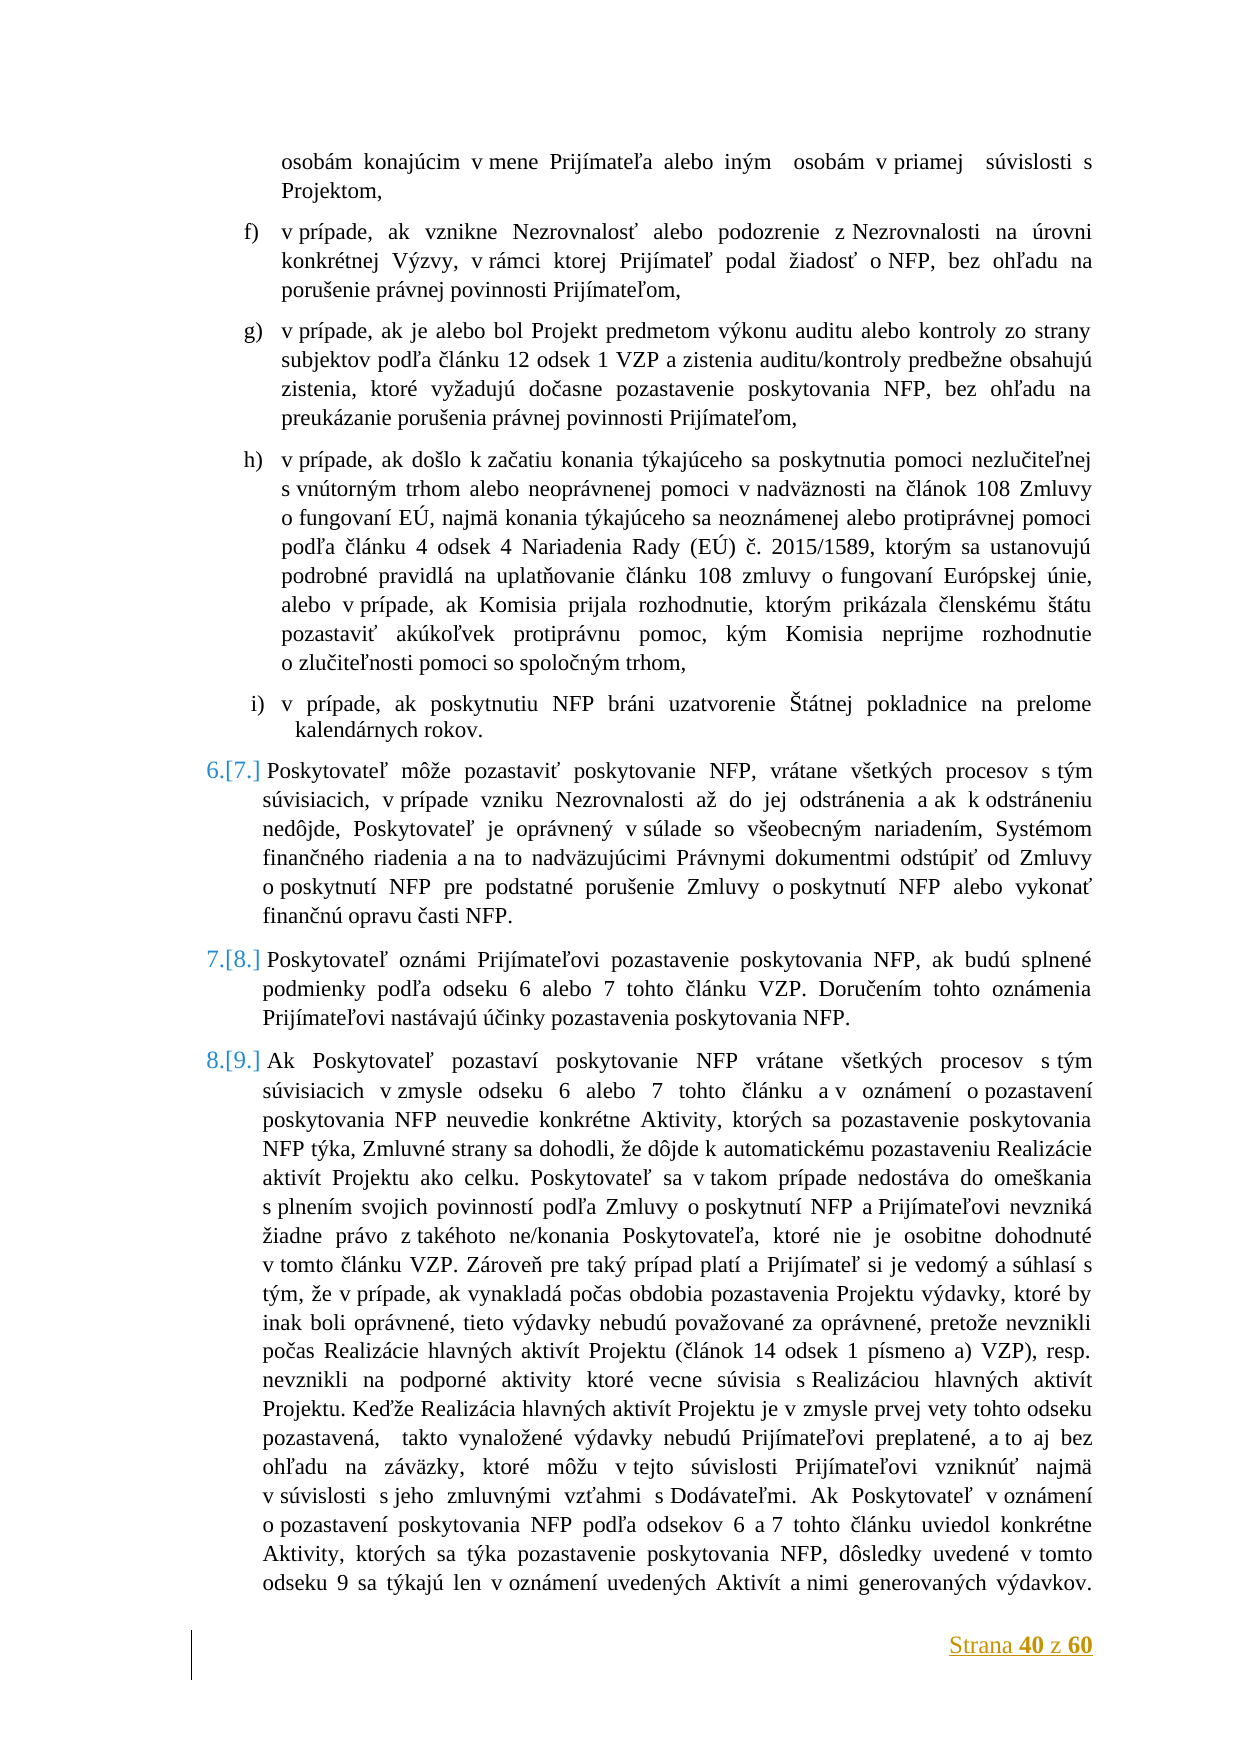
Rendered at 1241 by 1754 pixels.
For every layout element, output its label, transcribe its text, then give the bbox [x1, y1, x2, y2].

list v prípade, ak je alebo bol Projekt predmetom výkonu auditu alebo kontroly zo strany subjektov podľa článku 12 odsek 1 VZP a zistenia auditu/kontroly predbežne obsahujú zistenia, ktoré vyžadujú dočasne pozastavenie poskytovania NFP, bez ohľadu na preukázanie porušenia právnej povinnosti Prijímateľom, [244, 317, 1092, 431]
list Poskytovateľ môže pozastaviť poskytovanie NFP, vrátane všetkých procesov s tým súvisiacich, v prípade vzniku Nezrovnalosti až do jej odstránenia a ak k odstráneniu nedôjde, Poskytovateľ je oprávnený v súlade so všeobecným nariadením, Systémom finančného riadenia a na to nadväzujúcimi Právnymi dokumentmi odstúpiť od Zmluvy o poskytnutí NFP pre podstatné porušenie Zmluvy o poskytnutí NFP alebo vykonať finančnú opravu časti NFP. [206, 755, 1092, 929]
list v prípade, ak poskytnutiu NFP bráni uzatvorenie Štátnej pokladnice na prelome kalendárnych rokov. [251, 690, 1092, 743]
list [244, 148, 1092, 203]
list v prípade, ak došlo k začatiu konania týkajúceho sa poskytnutia pomoci nezlučiteľnej s vnútorným trhom alebo neoprávnenej pomoci v nadväznosti na článok 108 Zmluvy o fungovaní EÚ, najmä konania týkajúceho sa neoznámenej alebo protiprávnej pomoci podľa článku 4 odsek 4 Nariadenia Rady (EÚ) č. 2015/1589, ktorým sa ustanovujú podrobné pravidlá na uplatňovanie článku 108 zmluvy o fungovaní Európskej únie, alebo v prípade, ak Komisia prijala rozhodnutie, ktorým prikázala členskému štátu pozastaviť akúkoľvek protiprávnu pomoc, kým Komisia neprijme rozhodnutie o zlučiteľnosti pomoci so spoločným trhom, [244, 446, 1092, 675]
list v prípade, ak vznikne Nezrovnalosť alebo podozrenie z Nezrovnalosti na úrovni konkrétnej Výzvy, v rámci ktorej Prijímateľ podal žiadosť o NFP, bez ohľadu na porušenie právnej povinnosti Prijímateľom, [244, 218, 1092, 302]
list Poskytovateľ oznámi Prijímateľovi pozastavenie poskytovania NFP, ak budú splnené podmienky podľa odseku 6 alebo 7 tohto článku VZP. Doručením tohto oznámenia Prijímateľovi nastávajú účinky pozastavenia poskytovania NFP. [206, 944, 1092, 1031]
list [206, 1046, 1092, 1596]
